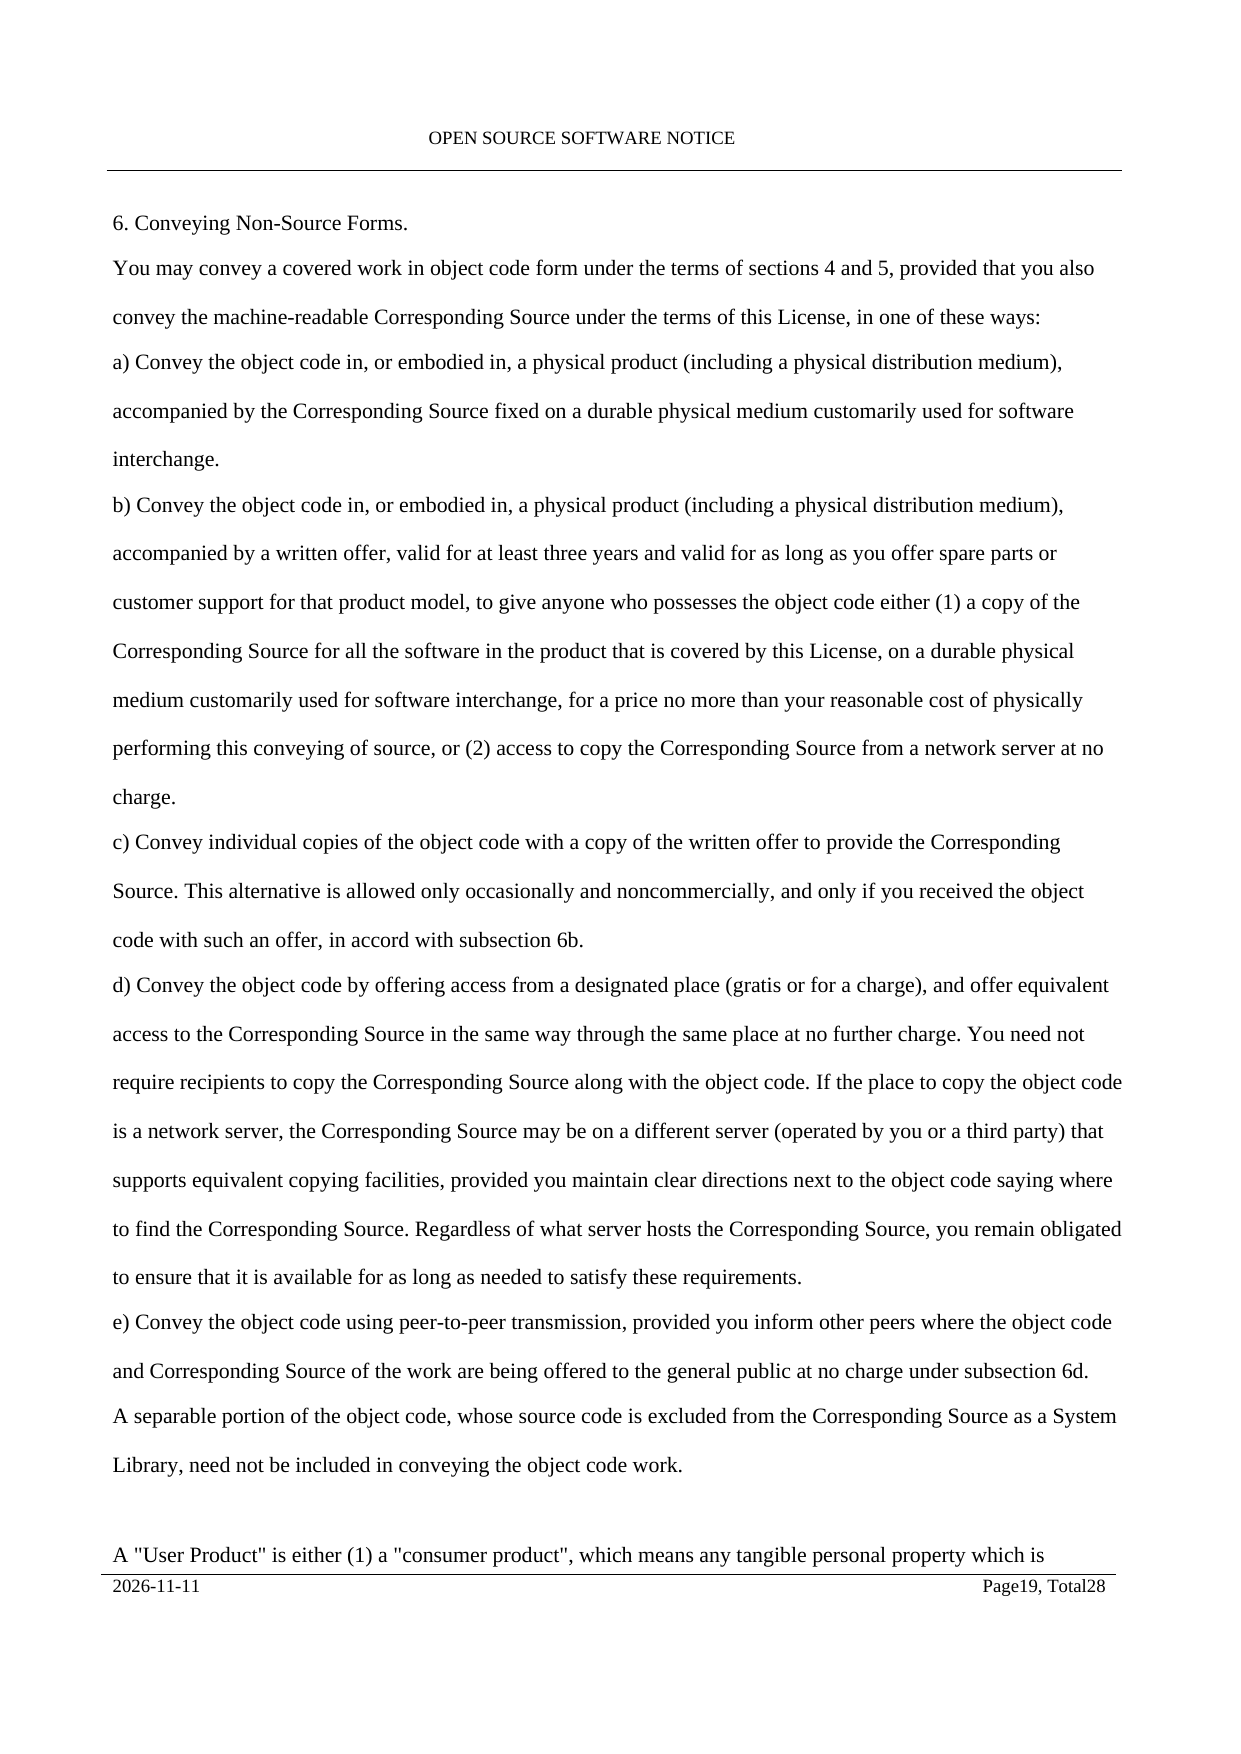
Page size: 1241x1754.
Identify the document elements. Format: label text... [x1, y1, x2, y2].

text You may convey a covered work in object code form under the terms of sections 4 and 5, provided that you also convey the machine-readable Corresponding Source under the terms of this License, in one of these ways: [112, 251, 1128, 333]
text A separable portion of the object code, whose source code is excluded from the Corresponding Source as a System Library, need not be included in conveying the object code work. [112, 1399, 1128, 1481]
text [112, 1538, 1128, 1571]
text d) Convey the object code by offering access from a designated place (gratis or for a charge), and offer equivalent access to the Corresponding Source in the same way through the same place at no further charge. You need not require recipients to copy the Corresponding Source along with the object code. If the place to copy the object code is a network server, the Corresponding Source may be on a different server (operated by you or a third party) that supports equivalent copying facilities, provided you maintain clear directions next to the object code saying where to find the Corresponding Source. Regardless of what server hosts the Corresponding Source, you remain obligated to ensure that it is available for as long as needed to satisfy these requirements. [112, 968, 1128, 1293]
text a) Convey the object code in, or embodied in, a physical product (including a physical distribution medium), accompanied by the Corresponding Source fixed on a durable physical medium customarily used for software interchange. [112, 345, 1128, 475]
text b) Convey the object code in, or embodied in, a physical product (including a physical distribution medium), accompanied by a written offer, valid for at least three years and valid for as long as you offer spare parts or customer support for that product model, to give anyone who possesses the object code either (1) a copy of the Corresponding Source for all the software in the product that is covered by this License, on a durable physical medium customarily used for software interchange, for a price no more than your reasonable cost of physically performing this conveying of source, or (2) access to copy the Corresponding Source from a network server at no charge. [112, 488, 1128, 813]
text c) Convey individual copies of the object code with a copy of the written offer to provide the Corresponding Source. This alternative is allowed only occasionally and noncommercially, and only if you received the object code with such an offer, in accord with subsection 6b. [112, 826, 1128, 956]
text e) Convey the object code using peer-to-peer transmission, provided you inform other peers where the object code and Corresponding Source of the work are being offered to the general public at no charge under subsection 6d. [112, 1306, 1128, 1387]
text 6. Conveying Non-Source Forms. [112, 206, 1128, 239]
